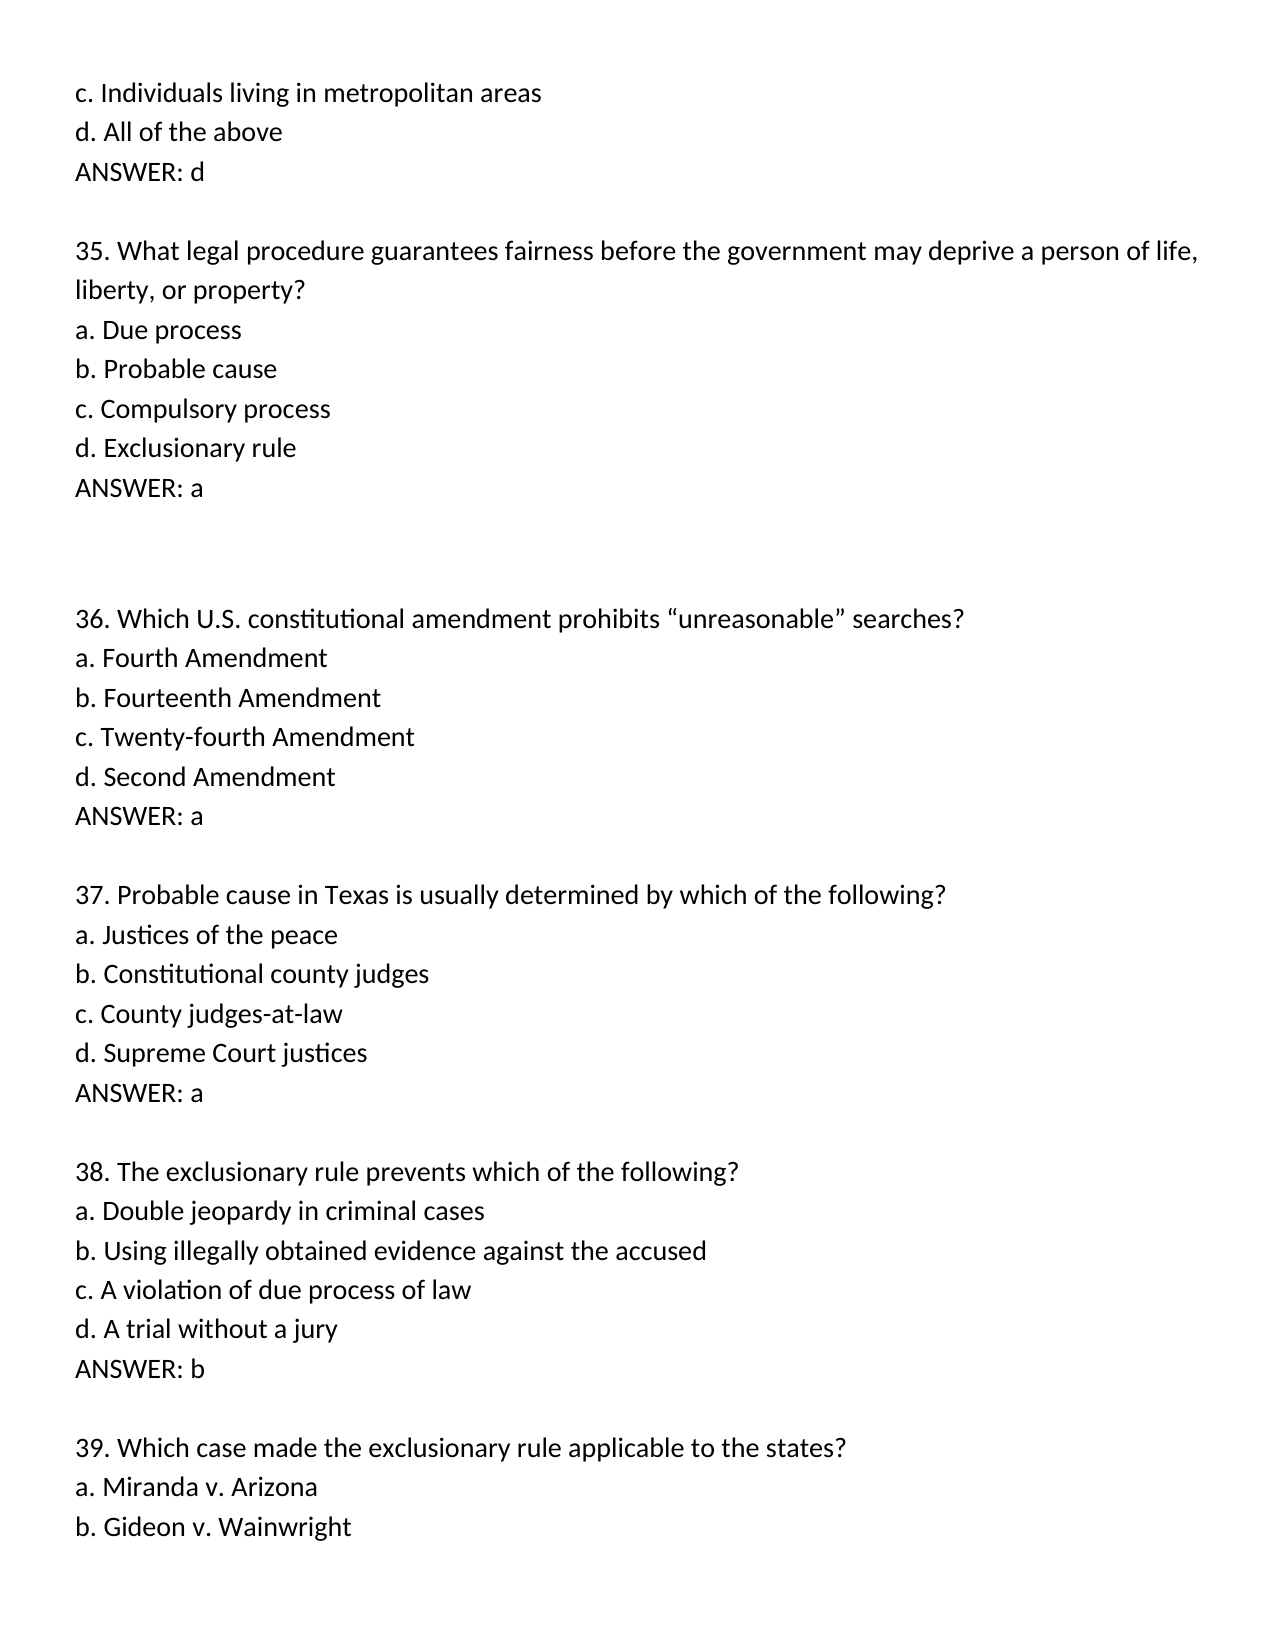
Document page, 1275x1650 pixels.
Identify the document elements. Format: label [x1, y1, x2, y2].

text [75, 601, 1200, 1543]
text [75, 75, 1200, 576]
